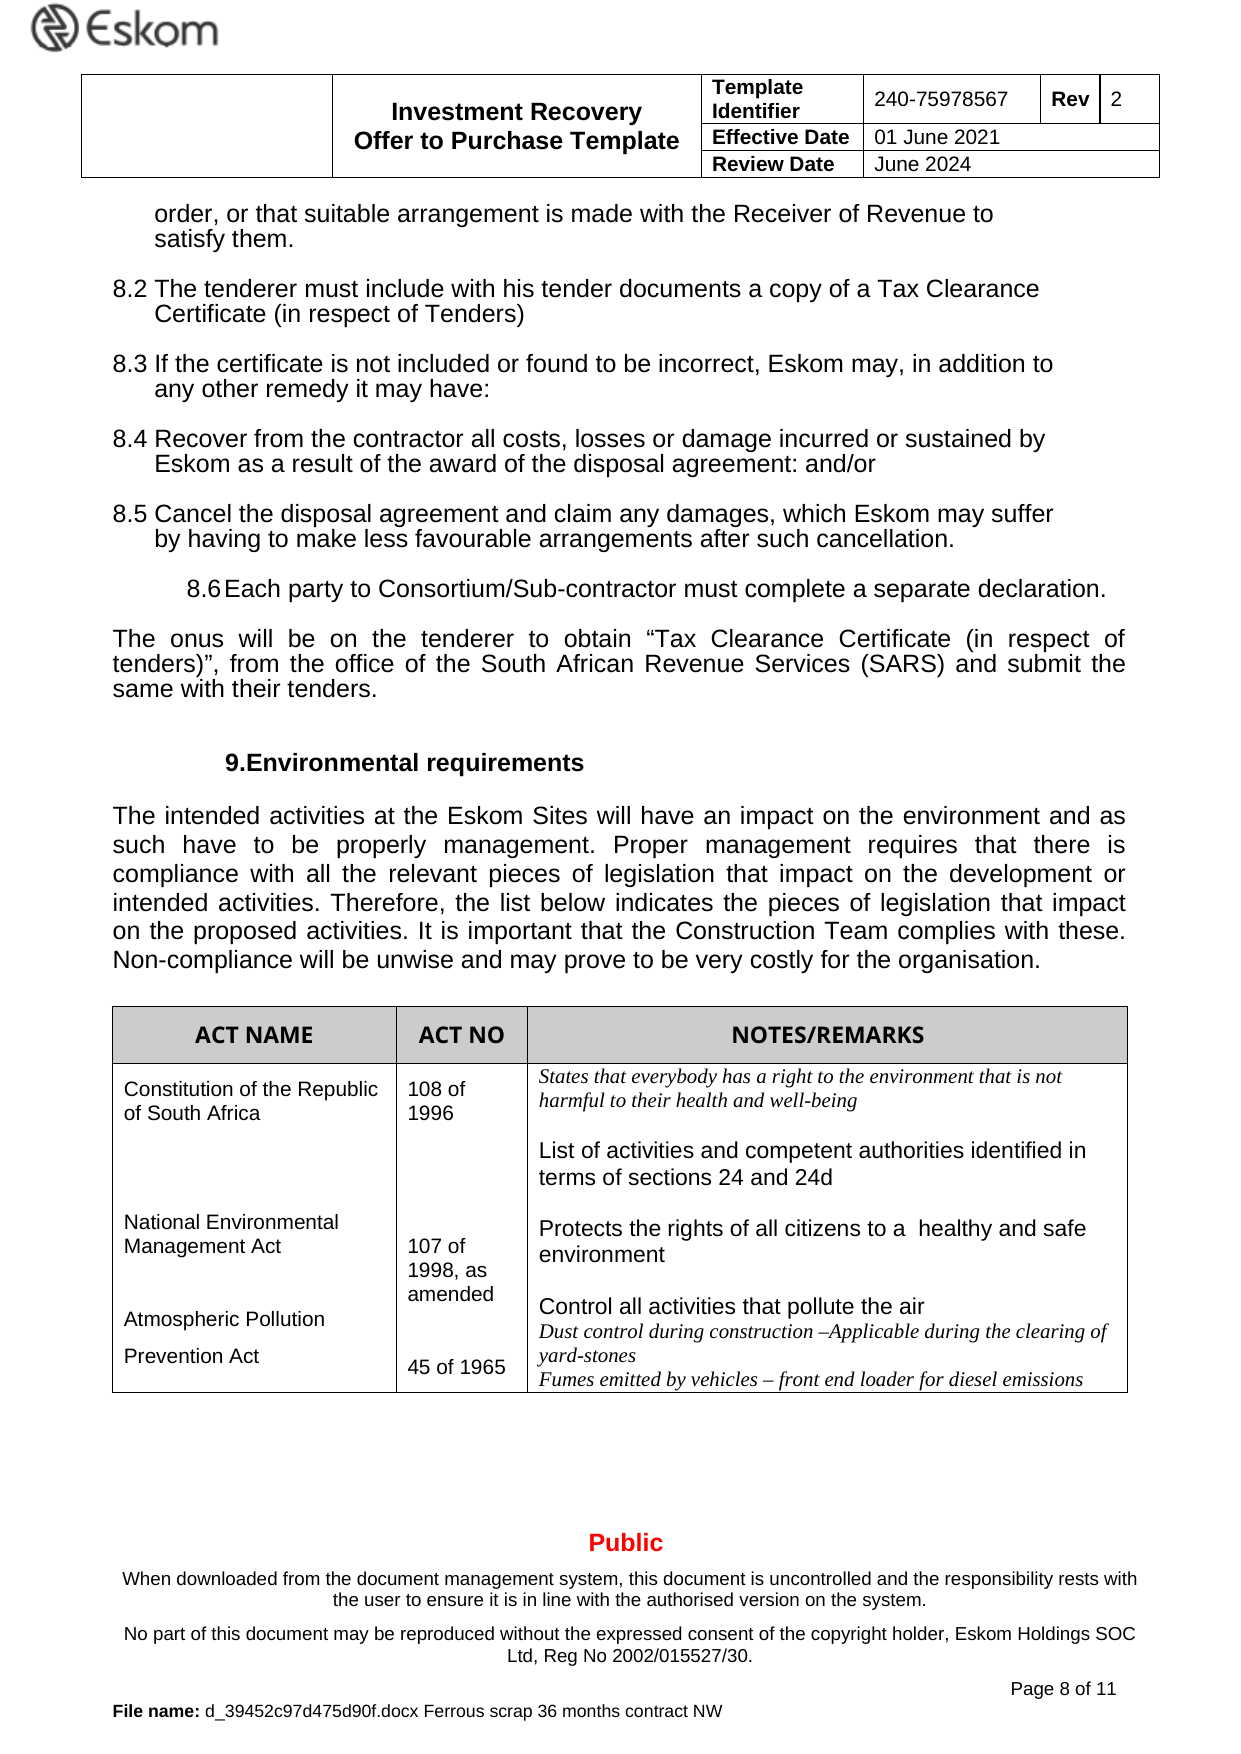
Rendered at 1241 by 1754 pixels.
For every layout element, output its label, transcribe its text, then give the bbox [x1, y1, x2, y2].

text 8.5 Cancel the disposal agreement and claim any damages, which Eskom may suffer [112, 502, 1128, 527]
text The onus will be on the tenderer to obtain “Tax Clearance Certificate (in respect of tenders)”, from the office of the South African Revenue Services (SARS) and submit the same with their tenders. [112, 627, 1128, 702]
table_cell Constitution of the Republic of South Africa National Environmental Management Act Atmospheric Pollution Prevention Act [113, 1064, 396, 1392]
text satisfy them. [112, 227, 1128, 252]
table_cell States that everybody has a right to the environment that is not harmful to their health and well-being List of activities and competent authorities identified in terms of sections 24 and 24d Protects the rights of all citizens to a healthy and safe environment Control all activities that pollute the air Dust control during construction –Applicable during the clearing of yard-stones Fumes emitted by vehicles – front end loader for diesel emissions [528, 1064, 1127, 1392]
text any other remedy it may have: [112, 377, 1128, 402]
text 8.4 Recover from the contractor all costs, losses or damage incurred or sustained by [112, 427, 1128, 452]
text 8.3 If the certificate is not included or found to be incorrect, Eskom may, in addition to [112, 352, 1128, 377]
list 9.Environmental requirements [225, 751, 1128, 776]
table_cell 108 of 1996 107 of 1998, as amended 45 of 1965 [397, 1064, 527, 1392]
table_header ACT NO [397, 1007, 527, 1063]
text Eskom as a result of the award of the disposal agreement: and/or [112, 452, 1128, 477]
text order, or that suitable arrangement is made with the Receiver of Revenue to [112, 202, 1128, 227]
text The intended activities at the Eskom Sites will have an impact on the environment and as such have to be properly management. Proper management requires that there is compliance with all the relevant pieces of legislation that impact on the development or intended activities. Therefore, the list below indicates the pieces of legislation that impact on the proposed activities. It is important that the Construction Team complies with these. Non-compliance will be unwise and may prove to be very costly for the organisation. [112, 801, 1128, 974]
list Each party to Consortium/Sub-contractor must complete a separate declaration. [186, 577, 1128, 602]
table_header NOTES/REMARKS [528, 1007, 1127, 1063]
text Certificate (in respect of Tenders) [112, 302, 1128, 327]
text 8.2 The tenderer must include with his tender documents a copy of a Tax Clearance [112, 277, 1128, 302]
text by having to make less favourable arrangements after such cancellation. [112, 527, 1128, 552]
table_header ACT NAME [113, 1007, 396, 1063]
